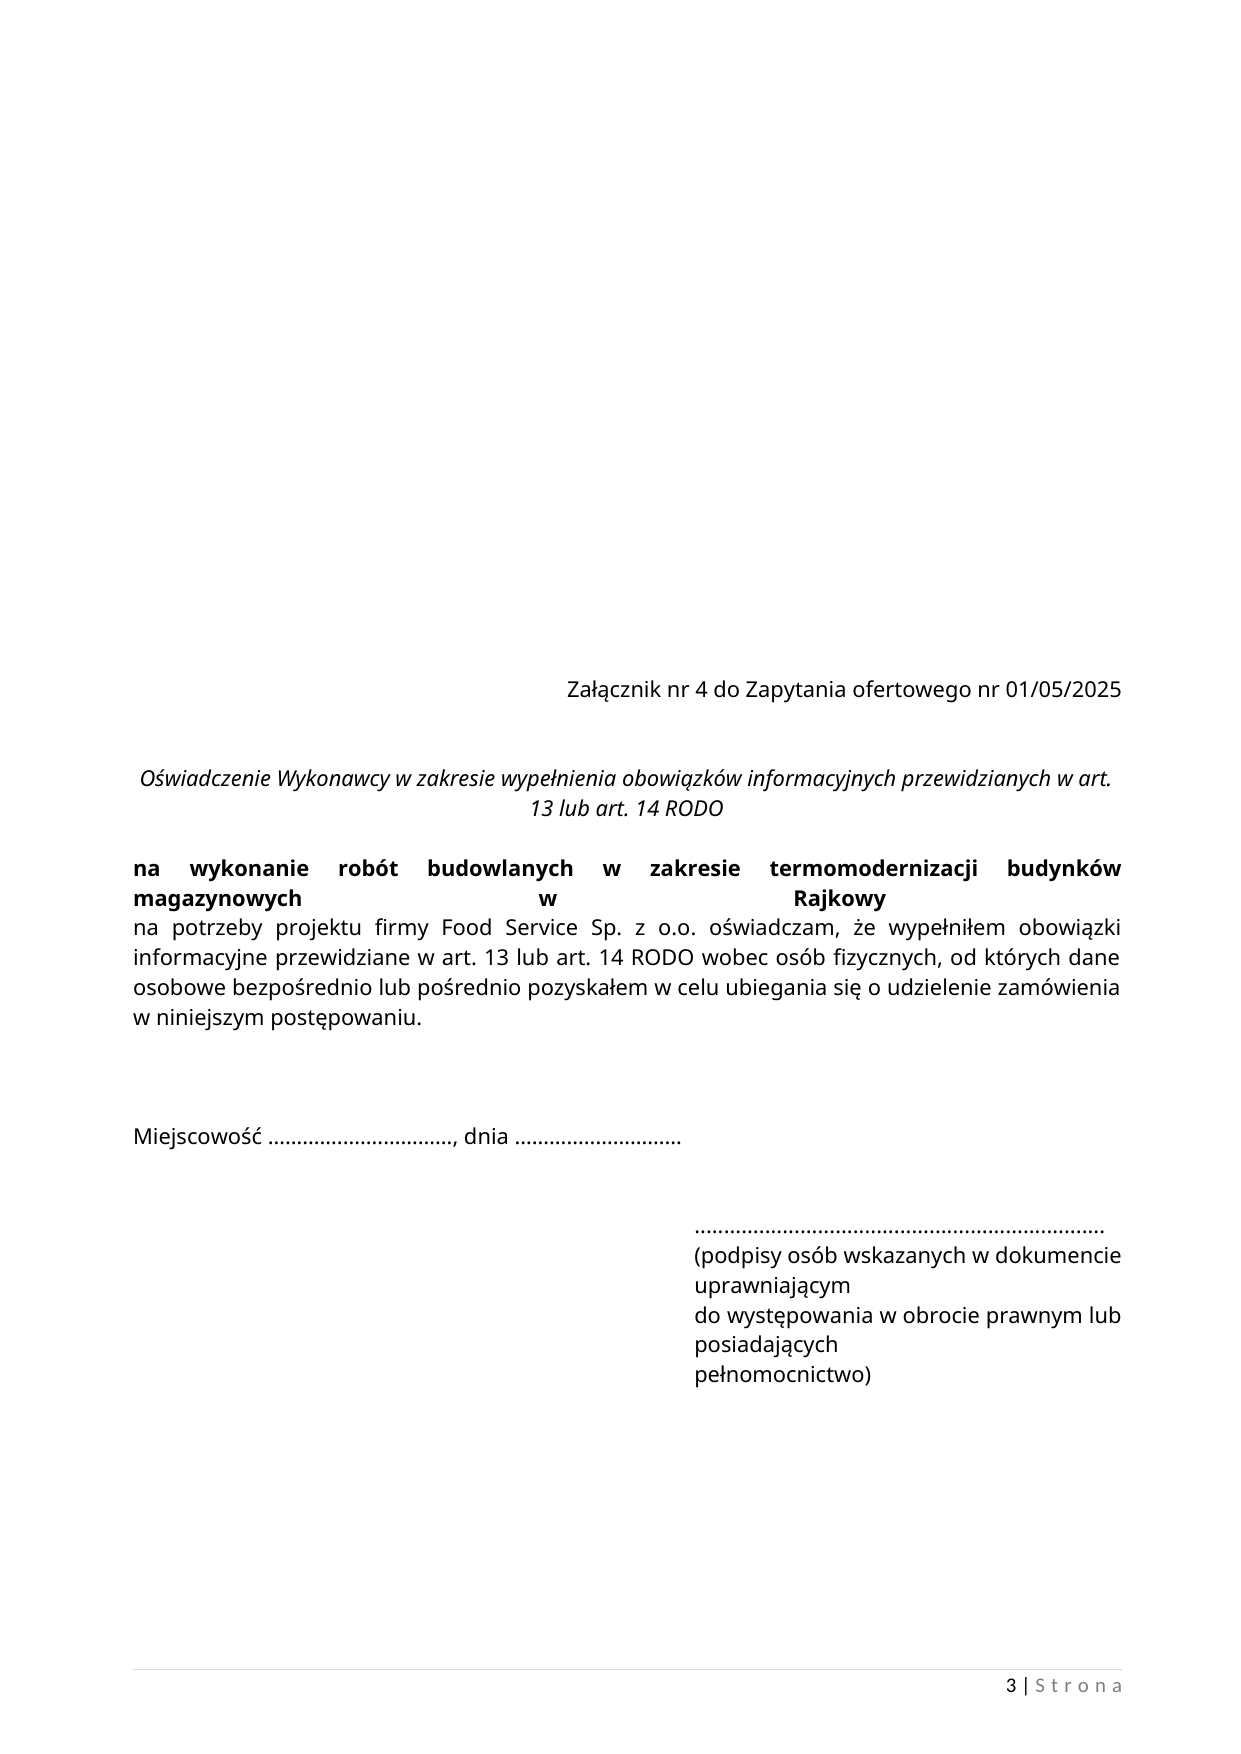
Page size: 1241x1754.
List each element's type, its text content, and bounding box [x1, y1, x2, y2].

text do występowania w obrocie prawnym lub posiadających [694, 1299, 1122, 1359]
text (podpisy osób wskazanych w dokumencie uprawniającym [694, 1240, 1122, 1299]
text pełnomocnictwo) [694, 1359, 1122, 1389]
text Załącznik nr 4 do Zapytania ofertowego nr 01/05/2025 [133, 674, 1122, 704]
text Miejscowość ………….…….…………, dnia …………..…………… [133, 1121, 1122, 1151]
text Oświadczenie Wykonawcy w zakresie wypełnienia obowiązków informacyjnych przewidzianych w art. 13 lub art. 14 RODO [133, 763, 1122, 823]
text na wykonanie robót budowlanych w zakresie termomodernizacji budynków magazynowych w Rajkowy na potrzeby projektu firmy Food Service Sp. z o.o. oświadczam, że wypełniłem obowiązki informacyjne przewidziane w art. 13 lub art. 14 RODO wobec osób fizycznych, od których dane osobowe bezpośrednio lub pośrednio pozyskałem w celu ubiegania się o udzielenie zamówienia w niniejszym postępowaniu. [133, 853, 1122, 1031]
text ...................................................................... [694, 1210, 1122, 1240]
